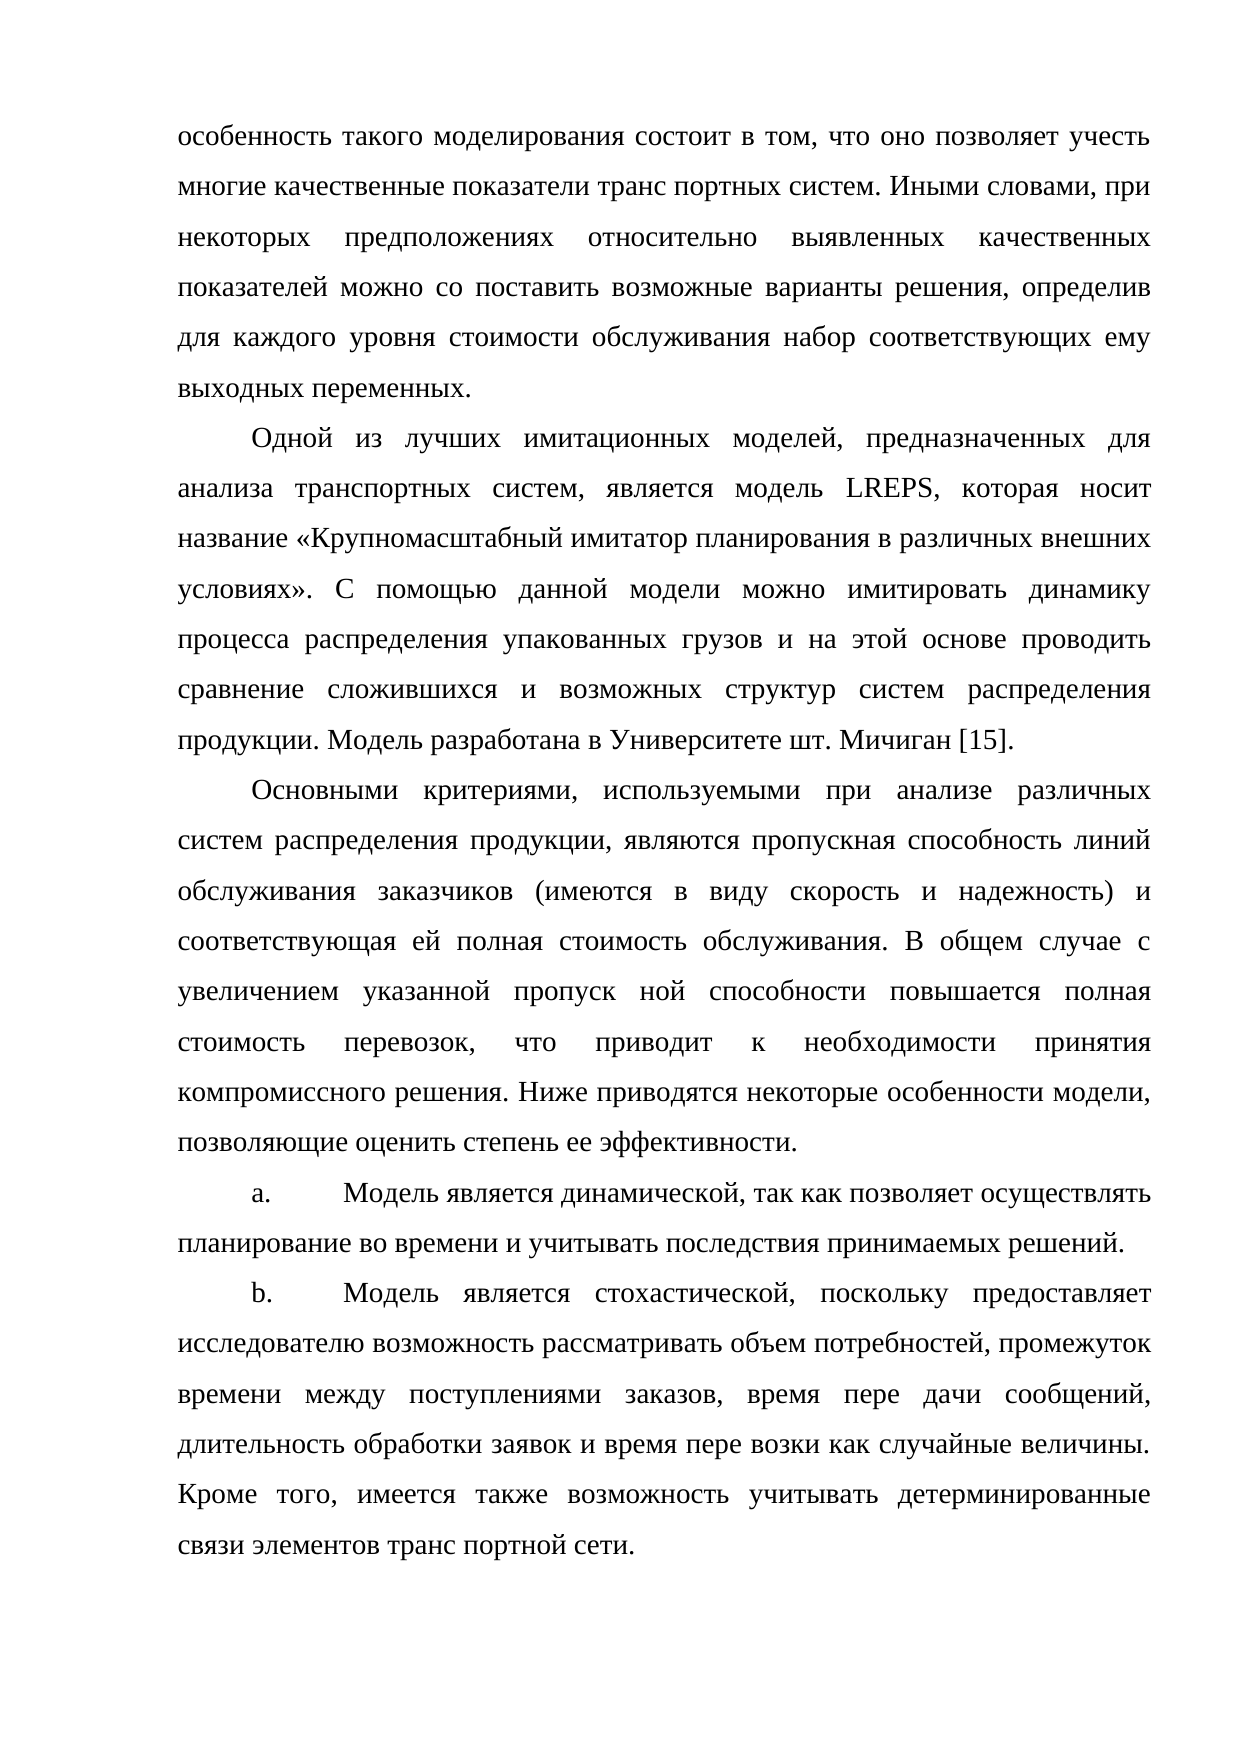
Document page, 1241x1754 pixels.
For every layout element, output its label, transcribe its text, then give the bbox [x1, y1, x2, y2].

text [177, 118, 1152, 403]
text Основными критериями, используемыми при анализе различных систем распределения продукции, являются пропускная способность линий обслуживания заказчиков (имеются в виду скорость и надежность) и соответствующая ей полная стоимость обслуживания. В общем случае с увеличением указанной пропуск ной способности повышается полная стоимость перевозок, что приводит к необходимости принятия компромиссного решения. Ниже приводятся некоторые особенности модели, позволяющие оценить степень ее эффективности. [177, 772, 1152, 1158]
list Модель является стохастической, поскольку предоставляет исследователю возможность рассматривать объем потребностей, промежуток времени между поступлениями заказов, время пере дачи сообщений, длительность обработки заявок и время пере возки как случайные величины. Кроме того, имеется также возможность учитывать детерминированные связи элементов транс портной сети. [177, 1275, 1152, 1560]
text Одной из лучших имитационных моделей, предназначенных для анализа транспортных систем, является модель LREPS, которая носит название «Крупномасштабный имитатор планирования в различных внешних условиях». С помощью данной модели можно имитировать динамику процесса распределения упакованных грузов и на этой основе проводить сравнение сложившихся и возможных структур систем распределения продукции. Модель разработана в Университете шт. Мичиган [15]. [177, 420, 1152, 755]
list Модель является динамической, так как позволяет осуществлять планирование во времени и учитывать последствия принимаемых решений. [177, 1175, 1152, 1258]
